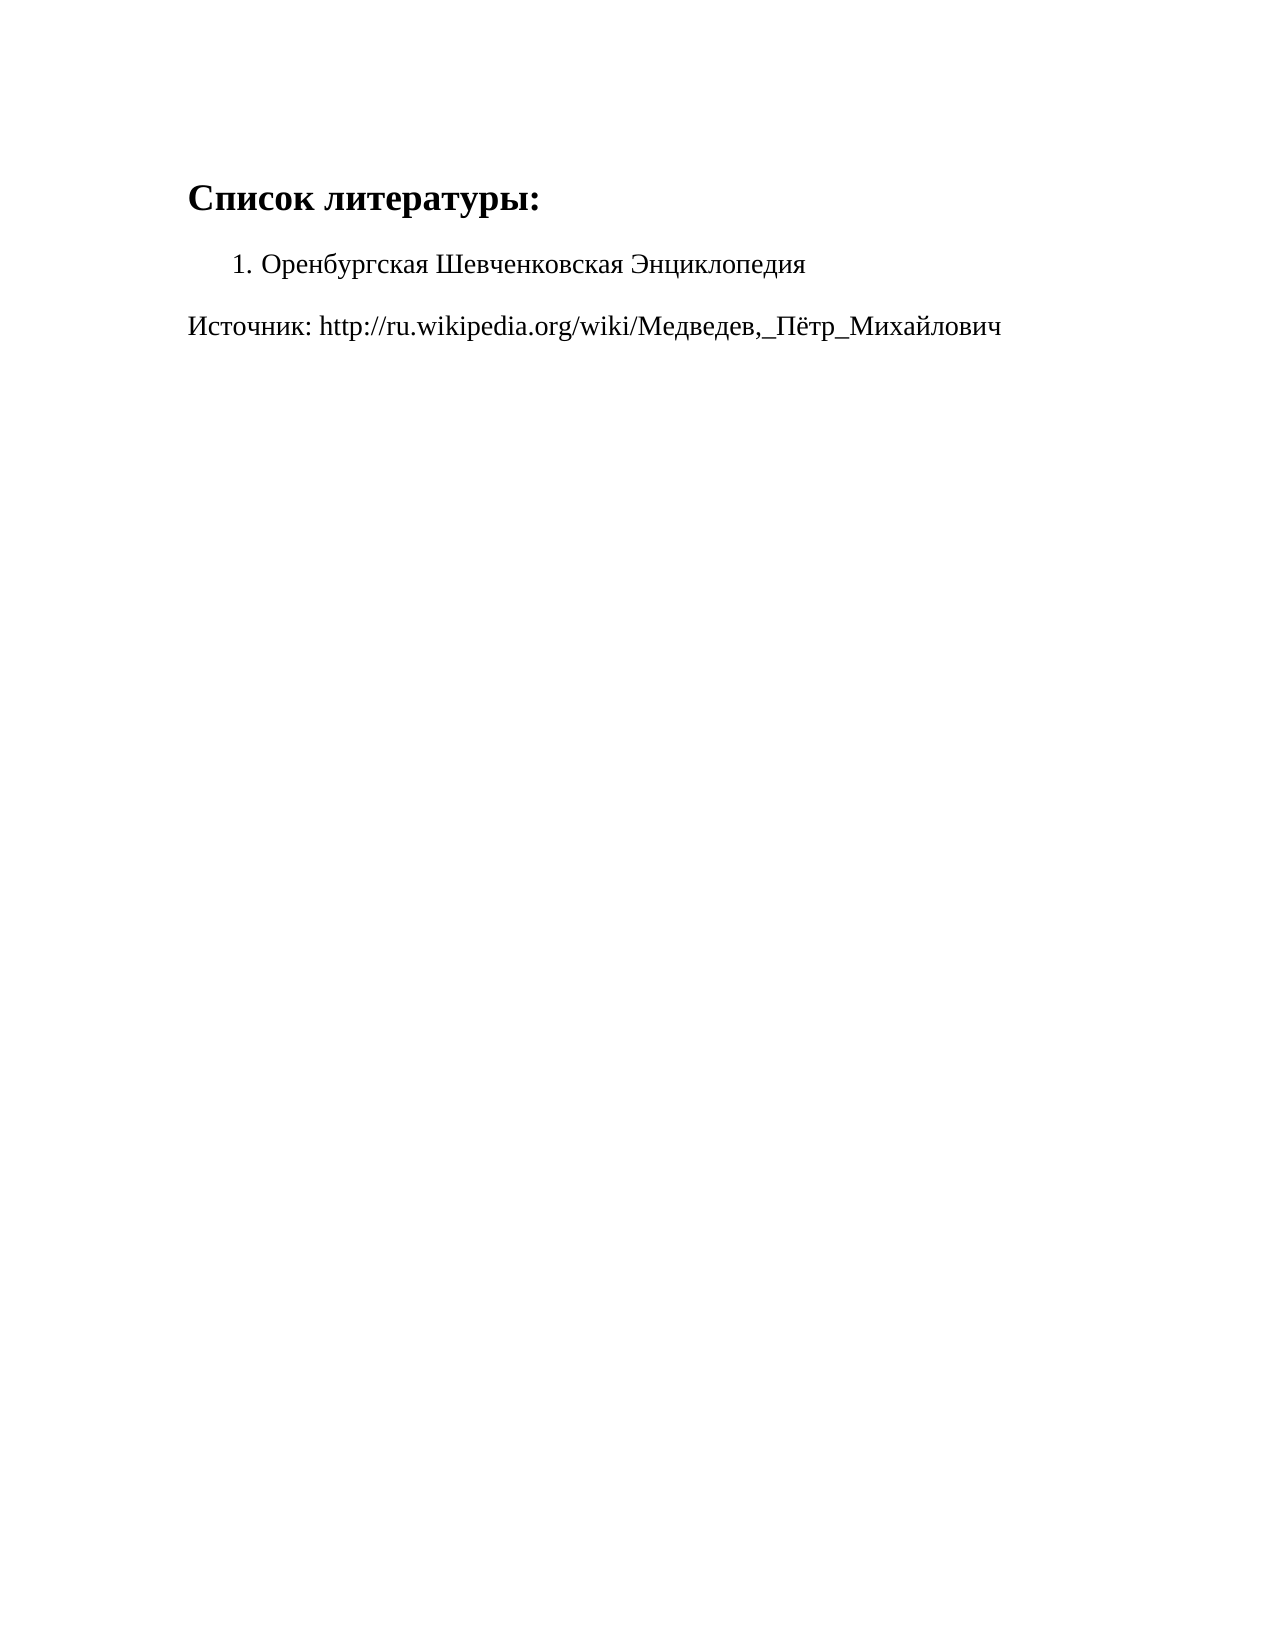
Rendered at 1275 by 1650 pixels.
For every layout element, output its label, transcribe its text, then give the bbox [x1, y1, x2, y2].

list Оренбургская Шевченковская Энциклопедия [232, 248, 1087, 280]
text Источник: http://ru.wikipedia.org/wiki/Медведев,_Пётр_Михайлович [187, 309, 1087, 342]
list Список литературы: [187, 175, 1087, 218]
